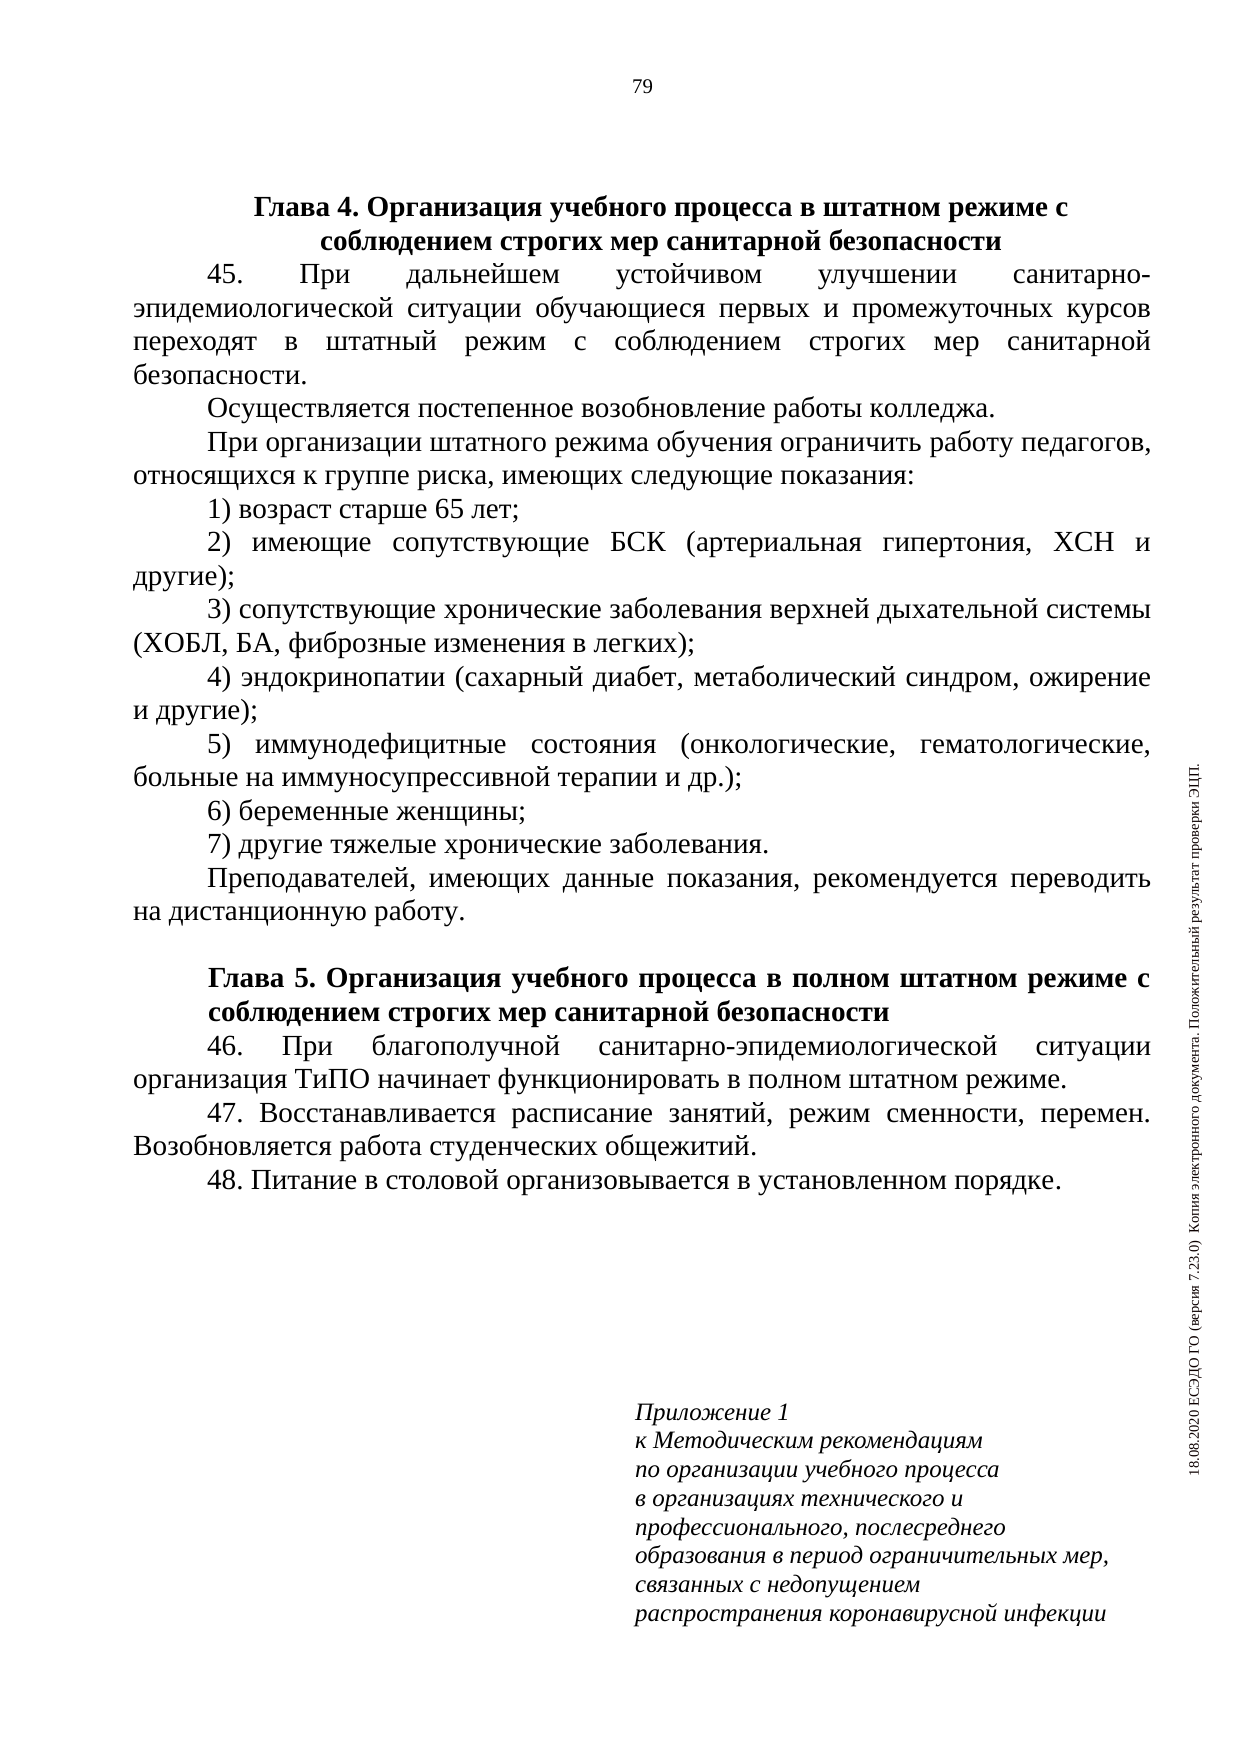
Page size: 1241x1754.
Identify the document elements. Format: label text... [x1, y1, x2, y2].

text 3) сопутствующие хронические заболевания верхней дыхательной системы (ХОБЛ, БА, фиброзные изменения в легких); [133, 592, 1152, 659]
text 1) возраст старше 65 лет; [133, 491, 1152, 524]
text Приложение 1 [133, 1397, 1152, 1425]
text распространения коронавирусной инфекции [133, 1598, 1152, 1627]
text 48. Питание в столовой организовывается в установленном порядке. [133, 1162, 1152, 1195]
text Преподавателей, имеющих данные показания, рекомендуется переводить на дистанционную работу. [133, 860, 1152, 927]
text 6) беременные женщины; [133, 793, 1152, 826]
text к Методическим рекомендациям [133, 1425, 1152, 1454]
text Глава 4. Организация учебного процесса в штатном режиме с соблюдением строгих мер санитарной безопасности [170, 189, 1152, 256]
text связанных с недопущением [133, 1569, 1152, 1598]
text Глава 5. Организация учебного процесса в полном штатном режиме с соблюдением строгих мер санитарной безопасности [208, 961, 1152, 1028]
text 4) эндокринопатии (сахарный диабет, метаболический синдром, ожирение и другие); [133, 659, 1152, 726]
text в организациях технического и [133, 1483, 1152, 1512]
text профессионального, послесреднего [133, 1512, 1152, 1540]
text по организации учебного процесса [133, 1454, 1152, 1483]
text Осуществляется постепенное возобновление работы колледжа. [133, 390, 1152, 424]
text При организации штатного режима обучения ограничить работу педагогов, относящихся к группе риска, имеющих следующие показания: [133, 424, 1152, 491]
text 7) другие тяжелые хронические заболевания. [133, 826, 1152, 860]
text 47. Восстанавливается расписание занятий, режим сменности, перемен. Возобновляется работа студенческих общежитий. [133, 1095, 1152, 1162]
text 45. При дальнейшем устойчивом улучшении санитарно-эпидемиологической ситуации обучающиеся первых и промежуточных курсов переходят в штатный режим с соблюдением строгих мер санитарной безопасности. [133, 256, 1152, 390]
text 2) имеющие сопутствующие БСК (артериальная гипертония, ХСН и другие); [133, 524, 1152, 592]
text образования в период ограничительных мер, [133, 1540, 1152, 1569]
text 5) иммунодефицитные состояния (онкологические, гематологические, больные на иммуносупрессивной терапии и др.); [133, 726, 1152, 793]
text 46. При благополучной санитарно-эпидемиологической ситуации организация ТиПО начинает функционировать в полном штатном режиме. [133, 1028, 1152, 1095]
